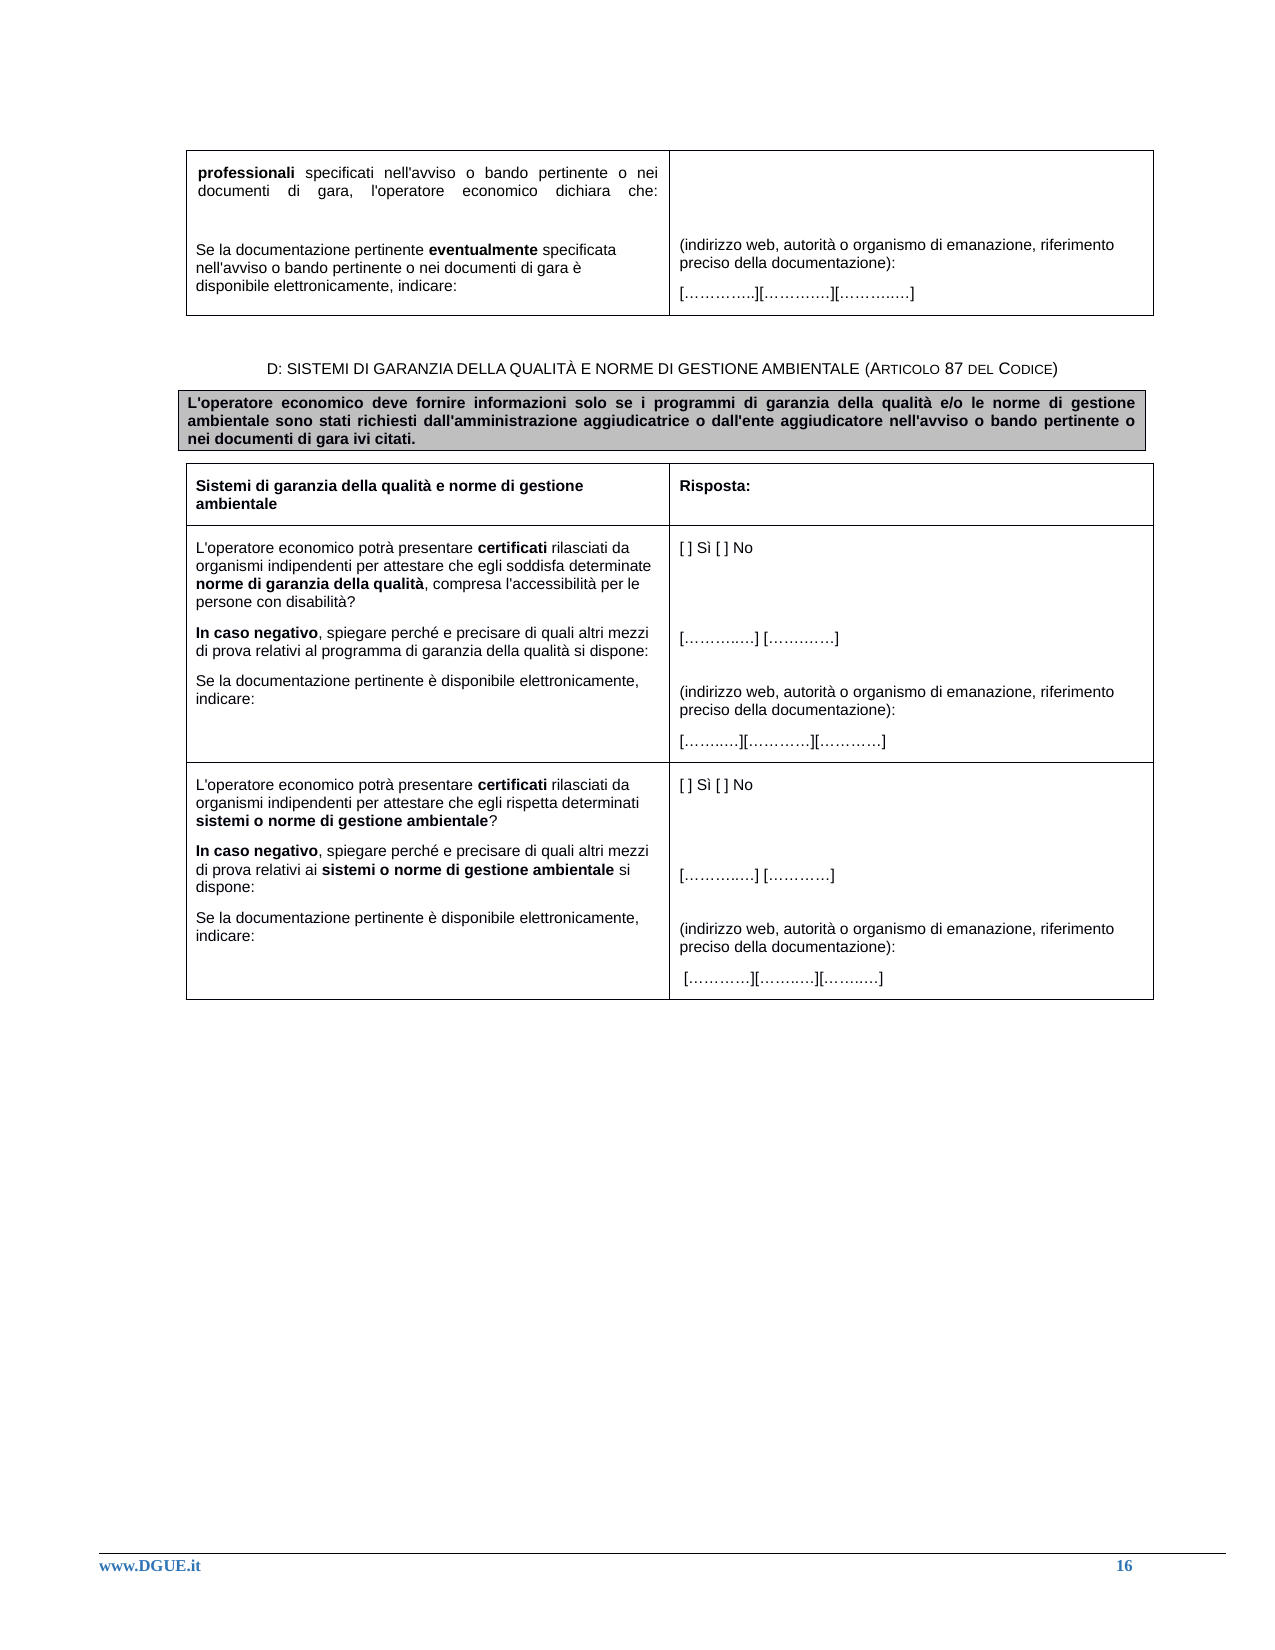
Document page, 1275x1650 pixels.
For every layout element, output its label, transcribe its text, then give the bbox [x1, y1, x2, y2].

text L'operatore economico deve fornire informazioni solo se i programmi di garanzia della qualità e/o le norme di gestione ambientale sono stati richiesti dall'amministrazione aggiudicatrice o dall'ente aggiudicatore nell'avviso o bando pertinente o nei documenti di gara ivi citati. [179, 391, 1145, 450]
table_header Risposta: [670, 464, 1153, 525]
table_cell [187, 151, 669, 315]
table_cell [ ] Sì [ ] No [………..…] […….……] (indirizzo web, autorità o organismo di emanazione, riferimento preciso della documentazione): [……..…][…………][…………] [670, 526, 1153, 762]
table_header Sistemi di garanzia della qualità e norme di gestione ambientale [187, 464, 669, 525]
table_cell L'operatore economico potrà presentare certificati rilasciati da organismi indipendenti per attestare che egli soddisfa determinate norme di garanzia della qualità, compresa l'accessibilità per le persone con disabilità? In caso negativo, spiegare perché e precisare di quali altri mezzi di prova relativi al programma di garanzia della qualità si dispone: Se la documentazione pertinente è disponibile elettronicamente, indicare: [187, 526, 669, 762]
title D: SISTEMI di garanzia della qualità e norme di gestione ambientale (Articolo 87 del Codice) [187, 359, 1137, 378]
table_cell L'operatore economico potrà presentare certificati rilasciati da organismi indipendenti per attestare che egli rispetta determinati sistemi o norme di gestione ambientale? In caso negativo, spiegare perché e precisare di quali altri mezzi di prova relativi ai sistemi o norme di gestione ambientale si dispone: Se la documentazione pertinente è disponibile elettronicamente, indicare: [187, 763, 669, 999]
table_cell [670, 151, 1153, 315]
table_cell [ ] Sì [ ] No [………..…] […………] (indirizzo web, autorità o organismo di emanazione, riferimento preciso della documentazione): […………][……..…][……..…] [670, 763, 1153, 999]
